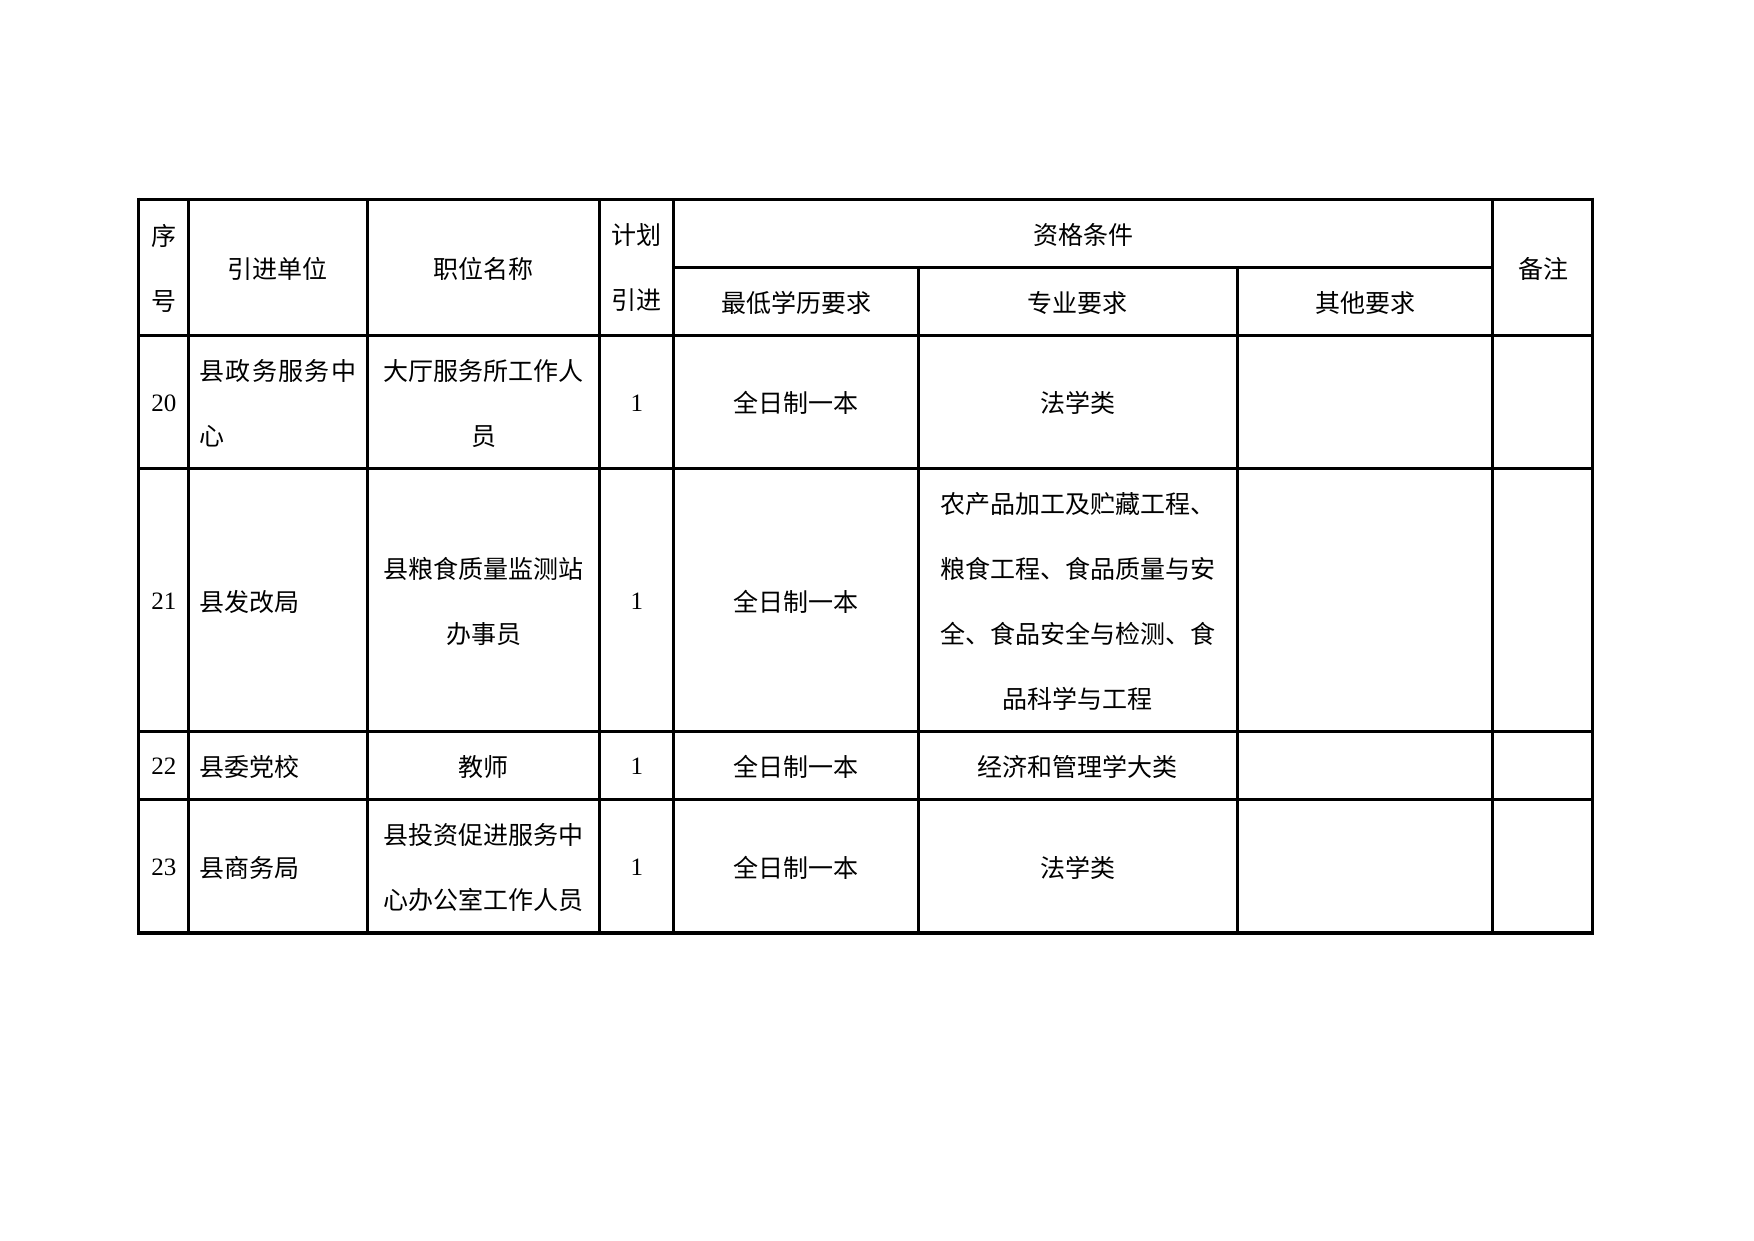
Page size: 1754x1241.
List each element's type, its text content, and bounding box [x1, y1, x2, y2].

table_cell 1 [601, 733, 672, 798]
table_cell 全日制一本 [675, 470, 917, 730]
table_header 引进单位 [190, 201, 366, 334]
table_cell 县委党校 [190, 733, 366, 798]
table_cell 法学类 [920, 801, 1236, 931]
table_cell 县粮食质量监测站办事员 [369, 470, 598, 730]
table_cell 全日制一本 [675, 733, 917, 798]
table_header 资格条件 [675, 201, 1491, 266]
table_cell 1 [601, 470, 672, 730]
table_cell 20 [140, 337, 187, 467]
table_cell 1 [601, 801, 672, 931]
table_cell 农产品加工及贮藏工程、粮食工程、食品质量与安全、食品安全与检测、食品科学与工程 [920, 470, 1236, 730]
table_cell 23 [140, 801, 187, 931]
table_cell [1494, 801, 1591, 931]
table_cell 最低学历要求 [675, 269, 917, 334]
table_header 计划引进人数 [601, 201, 672, 334]
table_cell 县商务局 [190, 801, 366, 931]
table_cell 其他要求 [1239, 269, 1491, 334]
table_cell [1494, 337, 1591, 467]
table_cell 22 [140, 733, 187, 798]
table_cell 经济和管理学大类 [920, 733, 1236, 798]
table_cell 全日制一本 [675, 801, 917, 931]
table_cell 1 [601, 337, 672, 467]
table_cell 教师 [369, 733, 598, 798]
table_header 职位名称 [369, 201, 598, 334]
table_cell [1239, 470, 1491, 730]
table_cell 法学类 [920, 337, 1236, 467]
table_cell [1494, 470, 1591, 730]
table_cell 全日制一本 [675, 337, 917, 467]
table_cell [1239, 801, 1491, 931]
table_cell 县发改局 [190, 470, 366, 730]
table_cell 县政务服务中心 [190, 337, 366, 467]
table_cell 专业要求 [920, 269, 1236, 334]
table_header 序号 [140, 201, 187, 334]
table_cell 县投资促进服务中心办公室工作人员 [369, 801, 598, 931]
table_cell 大厅服务所工作人员 [369, 337, 598, 467]
table_cell [1239, 337, 1491, 467]
table_cell 21 [140, 470, 187, 730]
table_cell [1239, 733, 1491, 798]
table_cell [1494, 733, 1591, 798]
table_header 备注 [1494, 201, 1591, 334]
